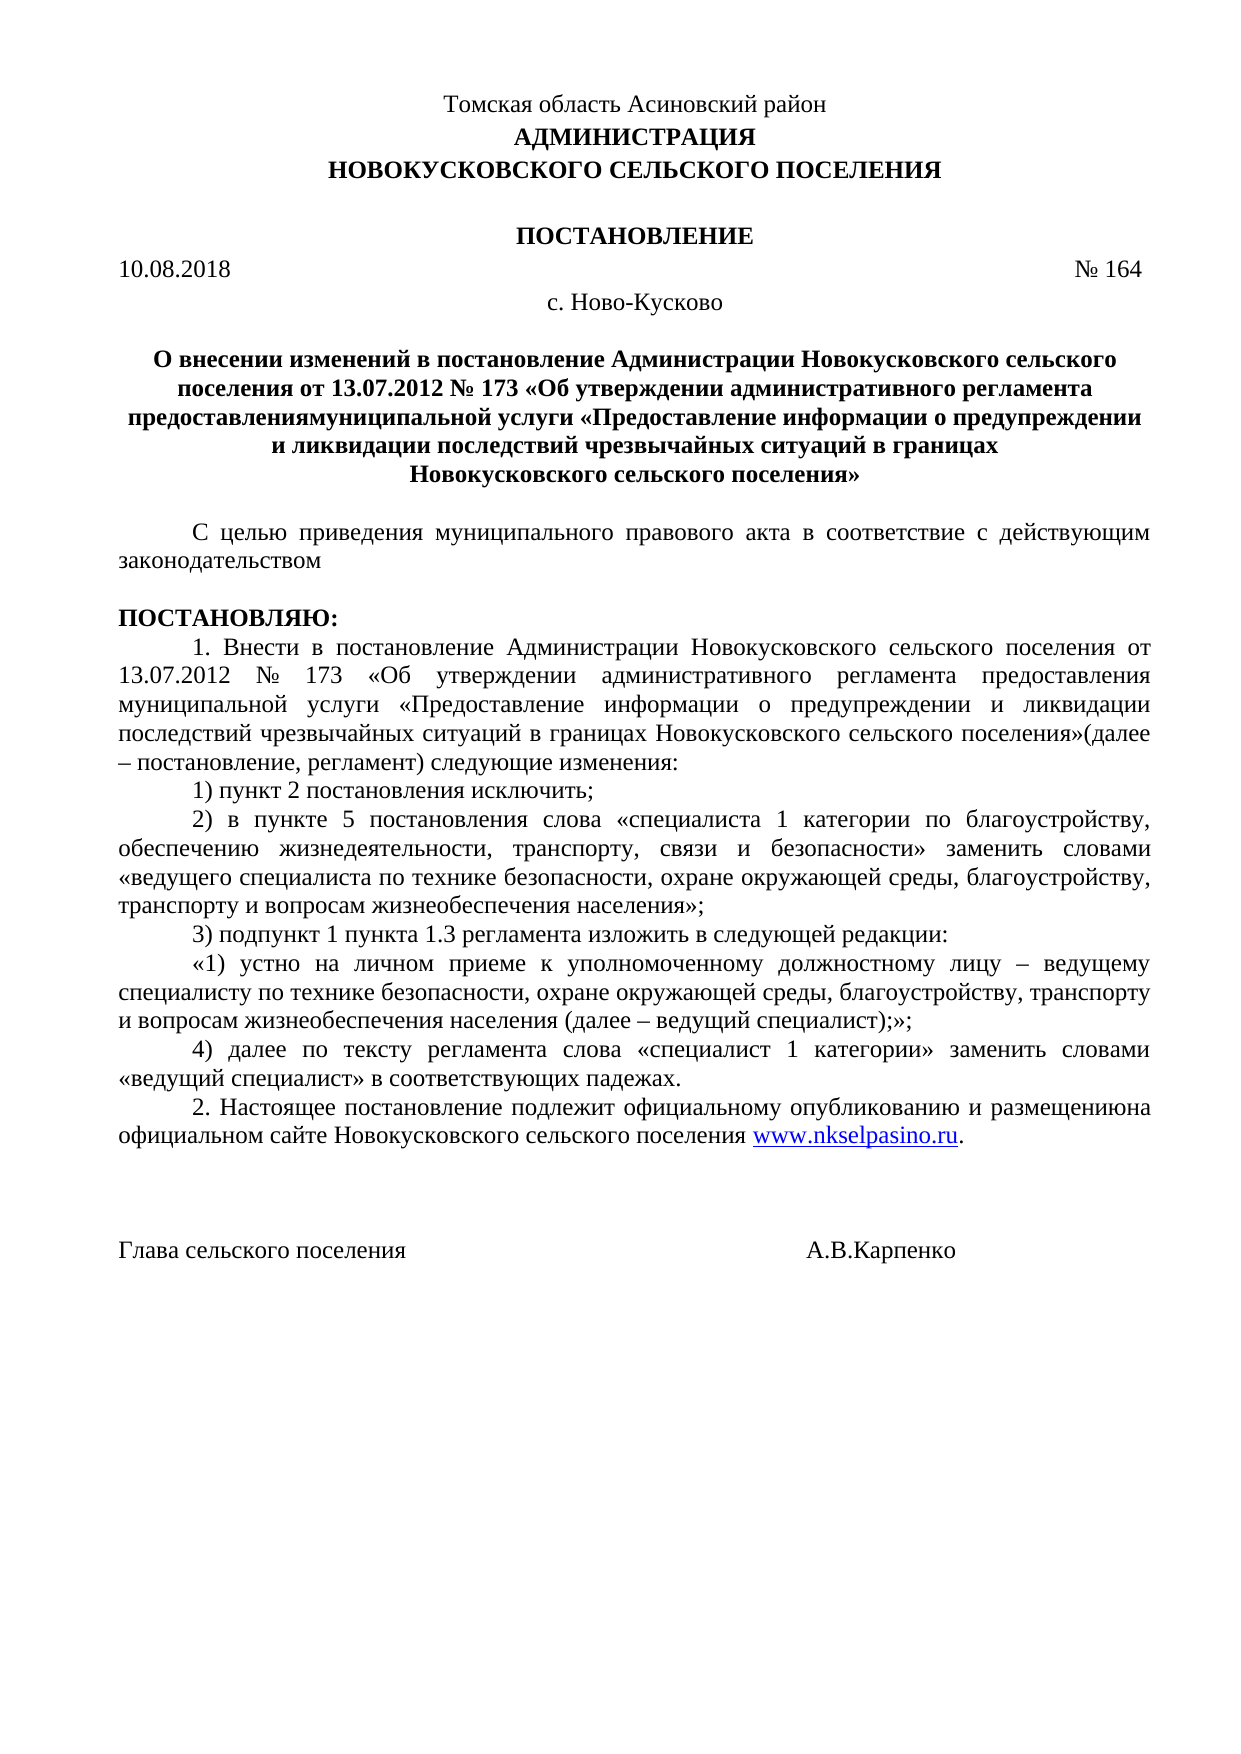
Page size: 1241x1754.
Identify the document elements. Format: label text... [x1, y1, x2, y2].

text Томская область Асиновский район [118, 89, 1152, 117]
text 4) далее по тексту регламента слова «специалист 1 категории» заменить словами «ведущий специалист» в соответствующих падежах. [118, 1034, 1152, 1092]
text ПОСТАНОВЛЕНИЕ [118, 221, 1152, 249]
text 10.08.2018 № 164 [118, 254, 1152, 282]
text 3) подпункт 1 пункта 1.3 регламента изложить в следующей редакции: [118, 919, 1152, 948]
text «1) устно на личном приеме к уполномоченному должностному лицу – ведущему специалисту по технике безопасности, охране окружающей среды, благоустройству, транспорту и вопросам жизнеобеспечения населения (далее – ведущий специалист);»; [118, 948, 1152, 1034]
text НОВОКУСКОВСКОГО СЕЛЬСКОГО ПОСЕЛЕНИЯ [118, 155, 1152, 183]
text Новокусковского сельского поселения» [118, 459, 1152, 488]
text 1. Внести в постановление Администрации Новокусковского сельского поселения от 13.07.2012 № 173 «Об утверждении административного регламента предоставления муниципальной услуги «Предоставление информации о предупреждении и ликвидации последствий чрезвычайных ситуаций в границах Новокусковского сельского поселения»(далее – постановление, регламент) следующие изменения: [118, 632, 1152, 776]
text 1) пункт 2 постановления исключить; [118, 776, 1152, 804]
text 2. Настоящее постановление подлежит официальному опубликованию и размещениюна официальном сайте Новокусковского сельского поселения www.nkselpasino.ru. [118, 1092, 1152, 1149]
text ПОСТАНОВЛЯЮ: [118, 603, 1152, 632]
text О внесении изменений в постановление Администрации Новокусковского сельского поселения от 13.07.2012 № 173 «Об утверждении административного регламента предоставлениямуниципальной услуги «Предоставление информации о предупреждении и ликвидации последствий чрезвычайных ситуаций в границах [118, 344, 1152, 459]
text 2) в пункте 5 постановления слова «специалиста 1 категории по благоустройству, обеспечению жизнедеятельности, транспорту, связи и безопасности» заменить словами «ведущего специалиста по технике безопасности, охране окружающей среды, благоустройству, транспорту и вопросам жизнеобеспечения населения»; [118, 804, 1152, 919]
text Глава сельского поселения А.В.Карпенко [118, 1236, 1152, 1264]
text АДМИНИСТРАЦИЯ [118, 122, 1152, 150]
text с. Ново-Кусково [118, 287, 1152, 316]
text С целью приведения муниципального правового акта в соответствие с действующим законодательством [118, 517, 1152, 574]
